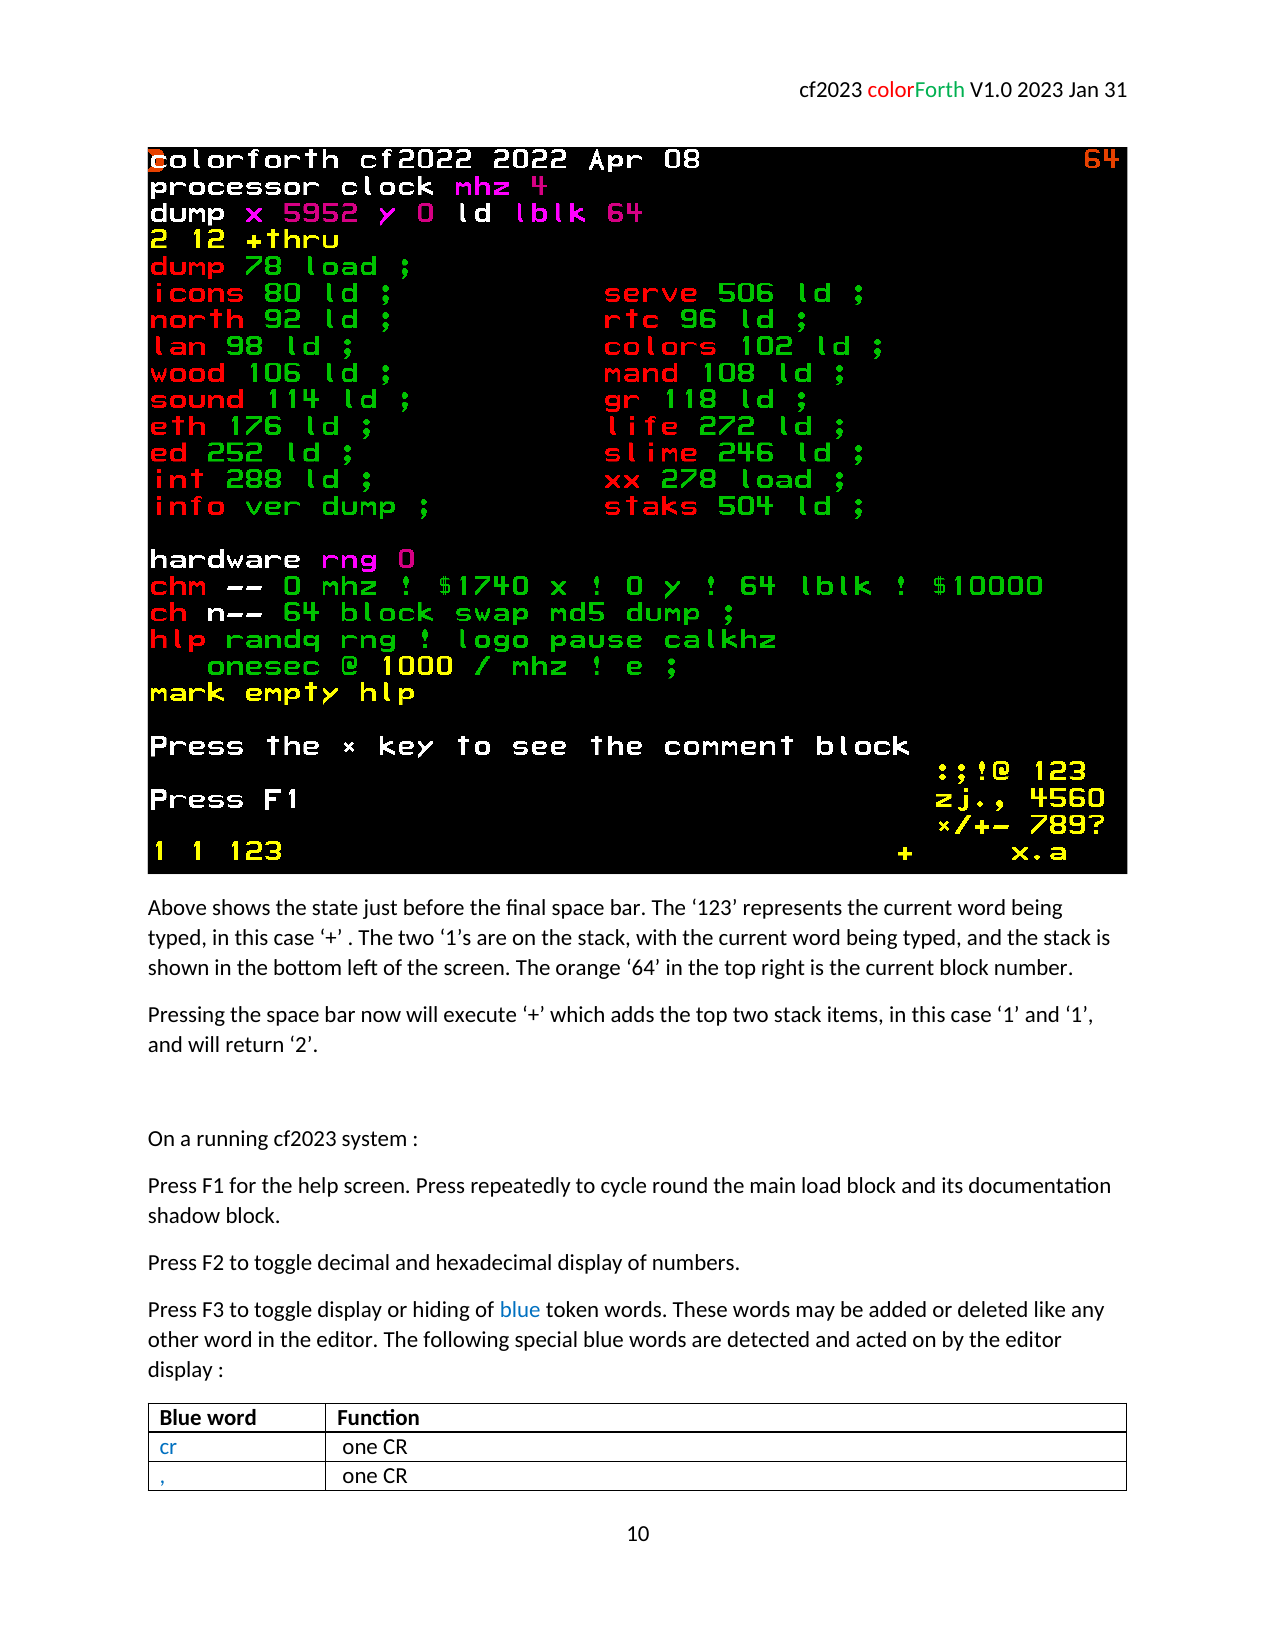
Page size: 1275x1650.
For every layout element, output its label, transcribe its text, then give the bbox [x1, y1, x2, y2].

picture [147, 147, 1128, 875]
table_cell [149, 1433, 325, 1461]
text Press F2 to toggle decimal and hexadecimal display of numbers. [148, 1248, 1127, 1276]
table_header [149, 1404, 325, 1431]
text Pressing the space bar now will execute ‘+’ which adds the top two stack items, in this case ‘1’ and ‘1’, and will return ‘2’. [148, 1000, 1127, 1058]
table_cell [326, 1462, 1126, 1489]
text Above shows the state just before the final space bar. The ‘123’ represents the current word being typed, in this case ‘+’ . The two ‘1’s are on the stack, with the current word being typed, and the stack is shown in the bottom left of the screen. The orange ‘64’ in the top right is the current block number. [148, 893, 1127, 981]
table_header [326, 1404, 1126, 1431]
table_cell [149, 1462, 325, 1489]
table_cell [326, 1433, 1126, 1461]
text Press F1 for the help screen. Press repeatedly to cycle round the main load block and its documentation shadow block. [148, 1171, 1127, 1229]
text Press F3 to toggle display or hiding of blue token words. These words may be added or deleted like any other word in the editor. The following special blue words are detected and acted on by the editor display : [148, 1295, 1127, 1383]
text On a running cf2023 system : [148, 1124, 1127, 1152]
